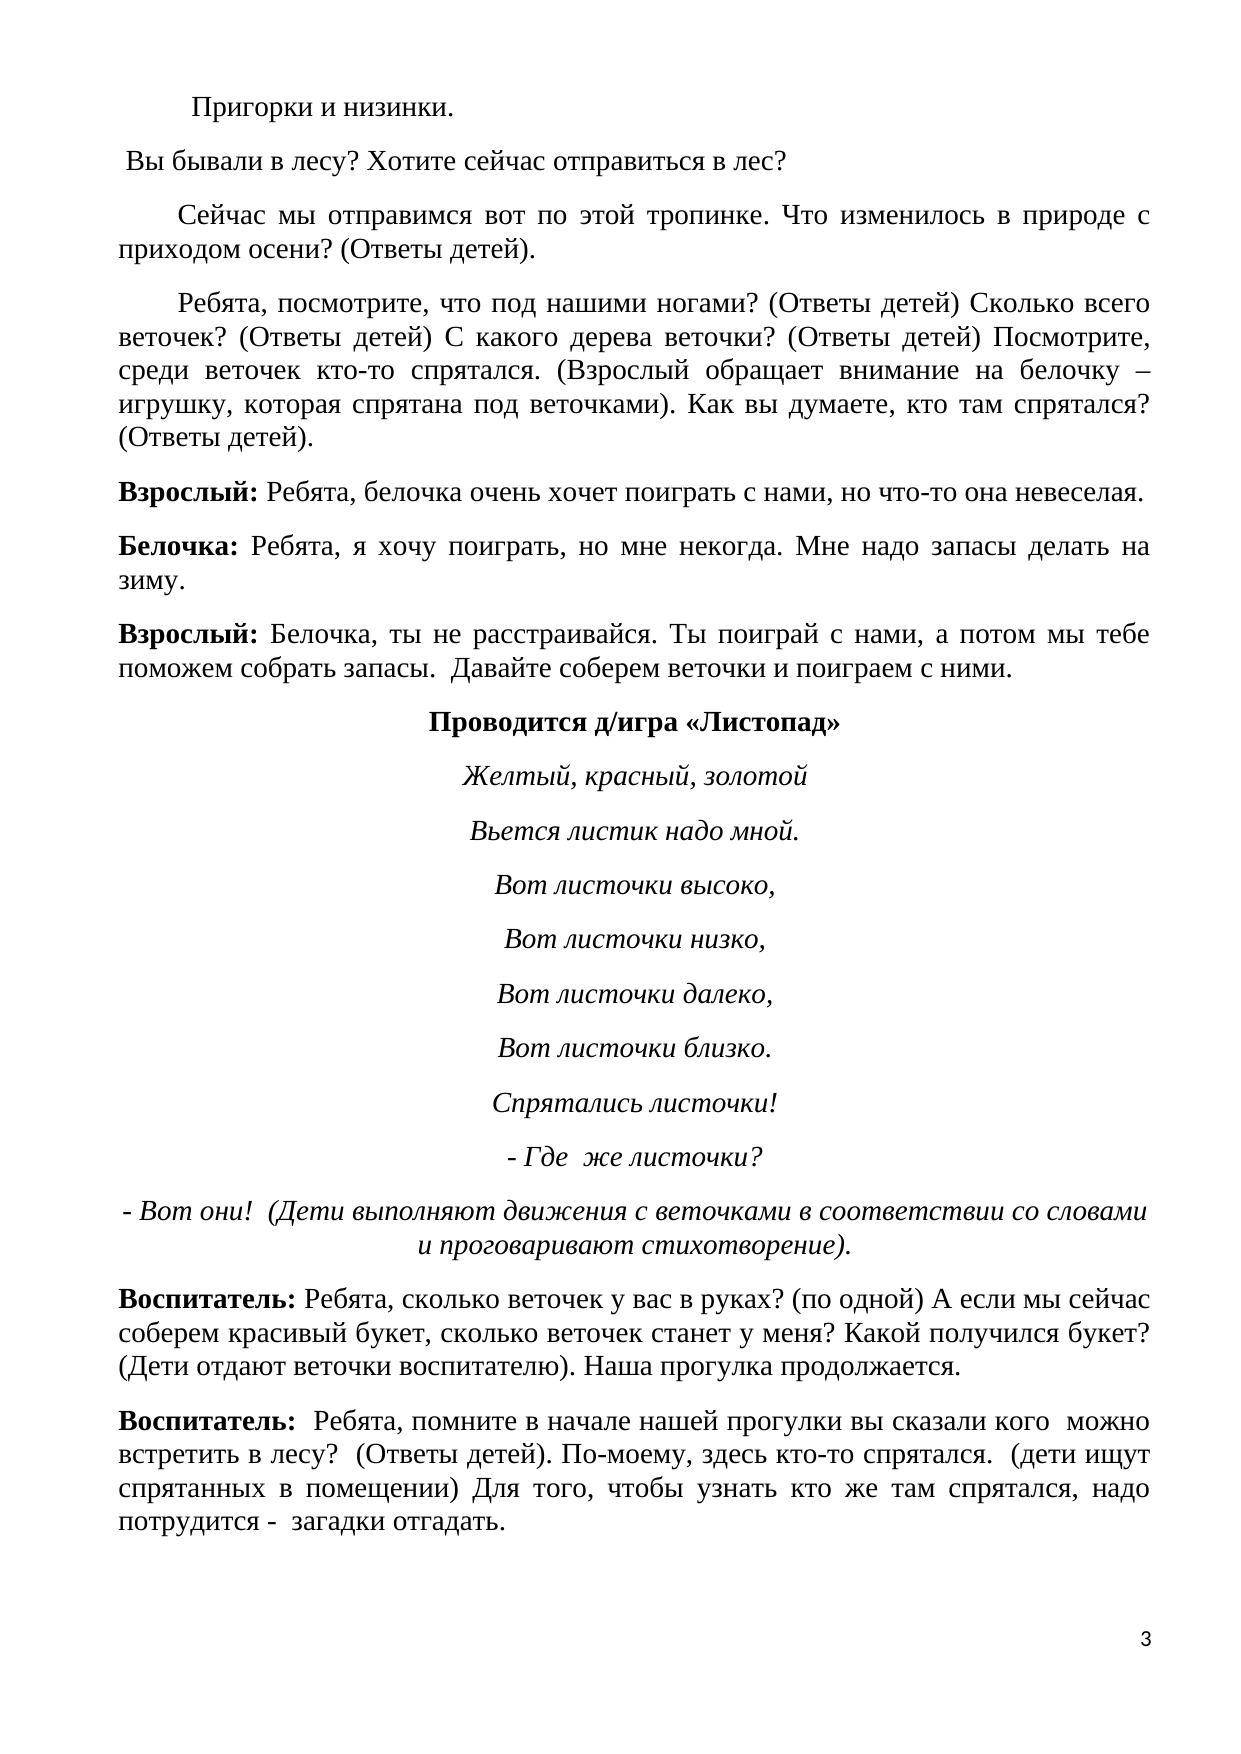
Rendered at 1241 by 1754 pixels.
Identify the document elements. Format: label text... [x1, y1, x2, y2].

text Проводится д/игра «Листопад» [118, 704, 1152, 738]
text Вы бывали в лесу? Хотите сейчас отправиться в лес? [118, 143, 1152, 177]
text Вот листочки близко. [118, 1030, 1152, 1064]
text Спрятались листочки! [118, 1085, 1152, 1118]
text - Вот они! (Дети выполняют движения с веточками в соответствии со словами и проговаривают стихотворение). [118, 1193, 1152, 1261]
text Желтый, красный, золотой [118, 758, 1152, 792]
text Белочка: Ребята, я хочу поиграть, но мне некогда. Мне надо запасы делать на зиму. [118, 528, 1152, 595]
text Воспитатель: Ребята, сколько веточек у вас в руках? (по одной) А если мы сейчас соберем красивый букет, сколько веточек станет у меня? Какой получился букет? (Дети отдают веточки воспитателю). Наша прогулка продолжается. [118, 1281, 1152, 1382]
text Взрослый: Ребята, белочка очень хочет поиграть с нами, но что-то она невеселая. [118, 474, 1152, 507]
text Сейчас мы отправимся вот по этой тропинке. Что изменилось в природе с приходом осени? (Ответы детей). [118, 197, 1152, 264]
text - Где же листочки? [118, 1139, 1152, 1173]
text Пригорки и низинки. [118, 89, 1152, 122]
text Вьется листик надо мной. [118, 813, 1152, 846]
text Ребята, посмотрите, что под нашими ногами? (Ответы детей) Сколько всего веточек? (Ответы детей) С какого дерева веточки? (Ответы детей) Посмотрите, среди веточек кто-то спрятался. (Взрослый обращает внимание на белочку – игрушку, которая спрятана под веточками). Как вы думаете, кто там спрятался? (Ответы детей). [118, 285, 1152, 453]
text Вот листочки низко, [118, 922, 1152, 955]
text Воспитатель: Ребята, помните в начале нашей прогулки вы сказали кого можно встретить в лесу? (Ответы детей). По-моему, здесь кто-то спрятался. (дети ищут спрятанных в помещении) Для того, чтобы узнать кто же там спрятался, надо потрудится - загадки отгадать. [118, 1403, 1152, 1537]
text Вот листочки высоко, [118, 867, 1152, 901]
text Взрослый: Белочка, ты не расстраивайся. Ты поиграй с нами, а потом мы тебе поможем собрать запасы. Давайте соберем веточки и поиграем с ними. [118, 616, 1152, 683]
text Вот листочки далеко, [118, 976, 1152, 1009]
